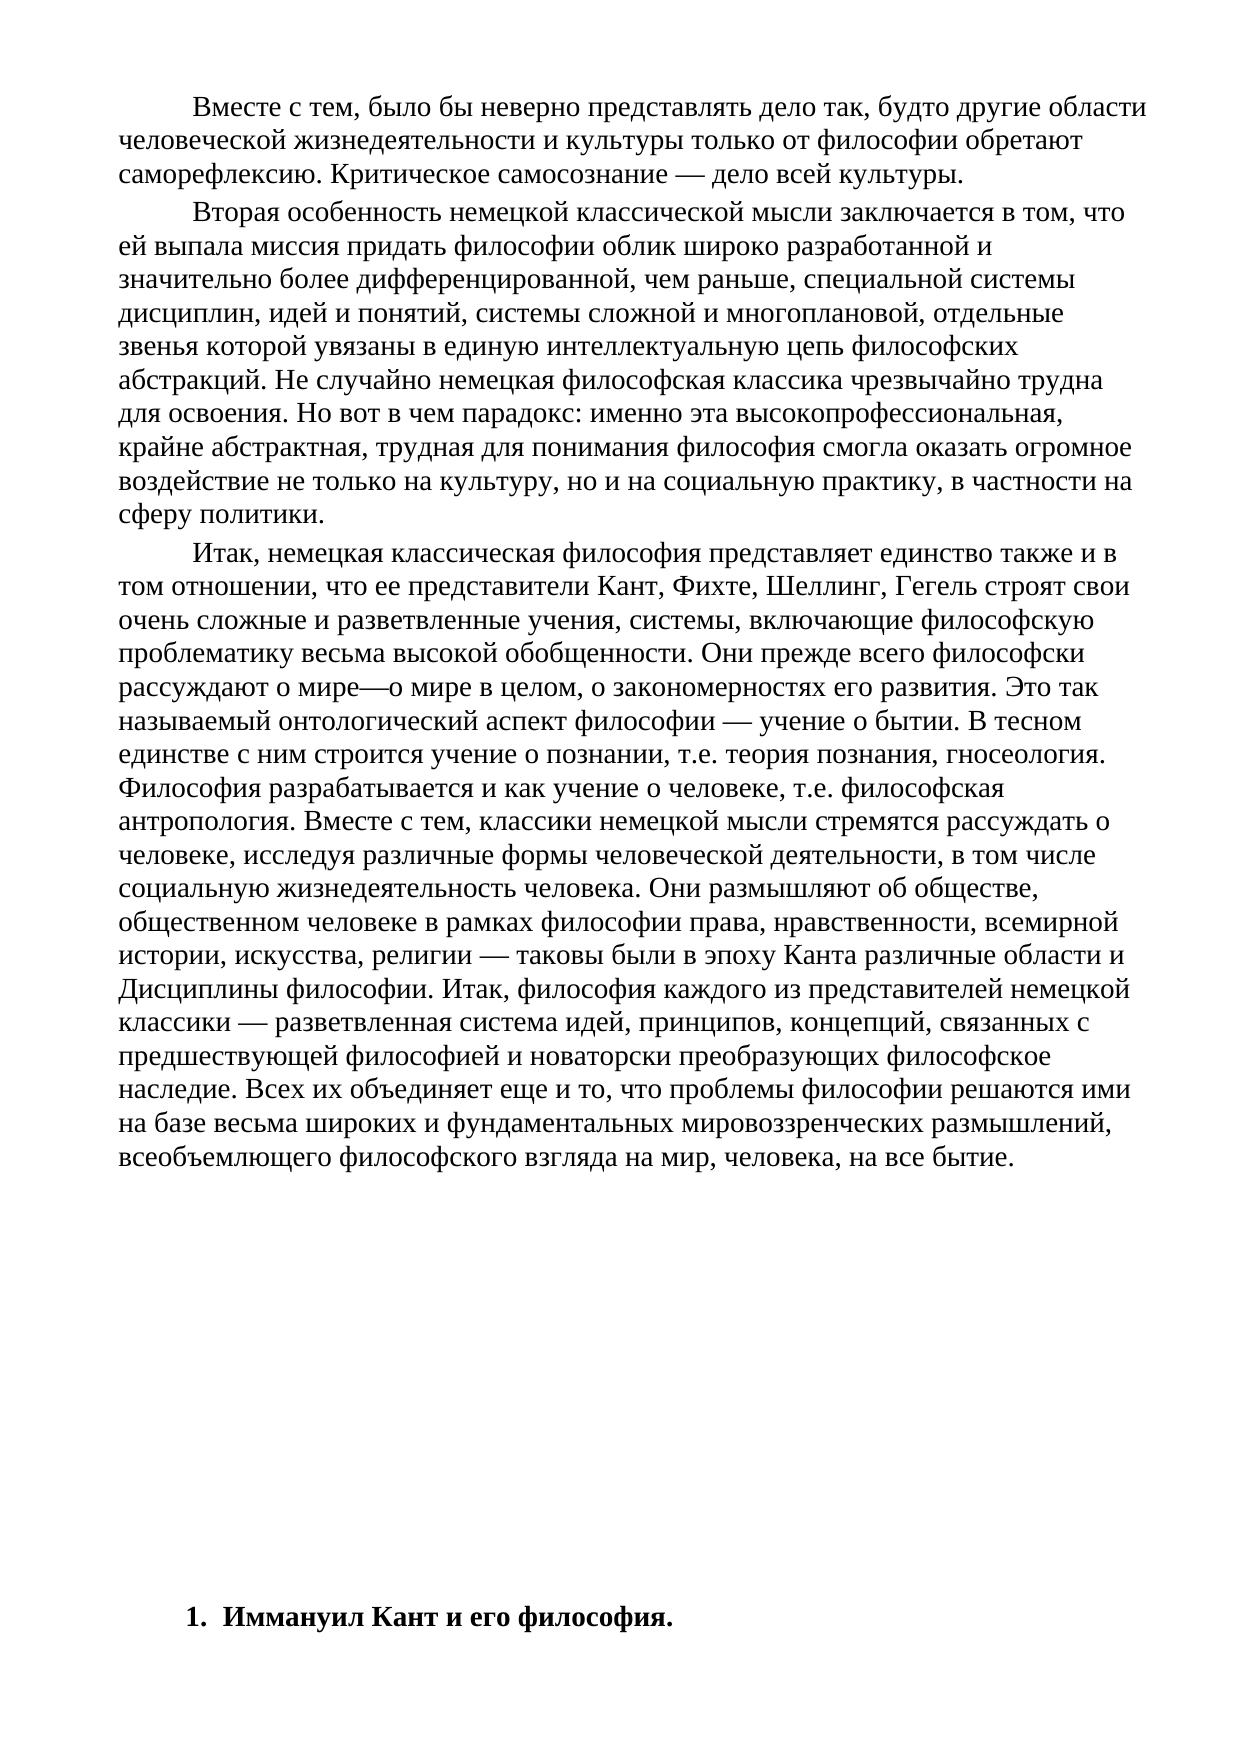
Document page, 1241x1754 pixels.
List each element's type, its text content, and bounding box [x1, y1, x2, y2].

text Итак, немецкая классическая философия представляет единство также и в том отношении, что ее представители Кант, Фихте, Шеллинг, Гегель строят свои очень сложные и разветвленные учения, системы, включающие философскую проблематику весьма высокой обобщенности. Они прежде всего философски рассуждают о мире—о мире в целом, о закономерностях его развития. Это так называемый онтологический аспект философии — учение о бытии. В тесном единстве с ним строится учение о познании, т.е. теория познания, гносеология. Философия разрабатывается и как учение о человеке, т.е. философская антропология. Вместе с тем, классики немецкой мысли стремятся рассуждать о человеке, исследуя различные формы человеческой деятельности, в том числе социальную жизнедеятельность человека. Они размышляют об обществе, общественном человеке в рамках философии права, нравственности, всемирной истории, искусства, религии — таковы были в эпоху Канта различные области и Дисциплины философии. Итак, философия каждого из представителей немецкой классики — разветвленная система идей, принципов, концепций, связанных с предшествующей философией и новаторски преобразующих философское наследие. Всех их объединяет еще и то, что проблемы философии решаются ими на базе весьма широких и фундаментальных мировоззренческих размышлений, всеобъемлющего философского взгляда на мир, человека, на все бытие. [118, 535, 1152, 1172]
list Иммануил Кант и его философия. [185, 1599, 1152, 1632]
text Вместе с тем, было бы неверно представлять дело так, будто другие области человеческой жизнедеятельности и культуры только от философии обретают саморефлексию. Критическое самосознание — дело всей культуры. [118, 89, 1152, 189]
text Вторая особенность немецкой классической мысли заключается в том, что ей выпала миссия придать философии облик широко разработанной и значительно более дифференцированной, чем раньше, специальной системы дисциплин, идей и понятий, системы сложной и многоплановой, отдельные звенья которой увязаны в единую интеллектуальную цепь философских абстракций. Не случайно немецкая философская классика чрезвычайно трудна для освоения. Но вот в чем парадокс: именно эта высокопрофессиональная, крайне абстрактная, трудная для понимания философия смогла оказать огромное воздействие не только на культуру, но и на социальную практику, в частности на сферу политики. [118, 194, 1152, 530]
